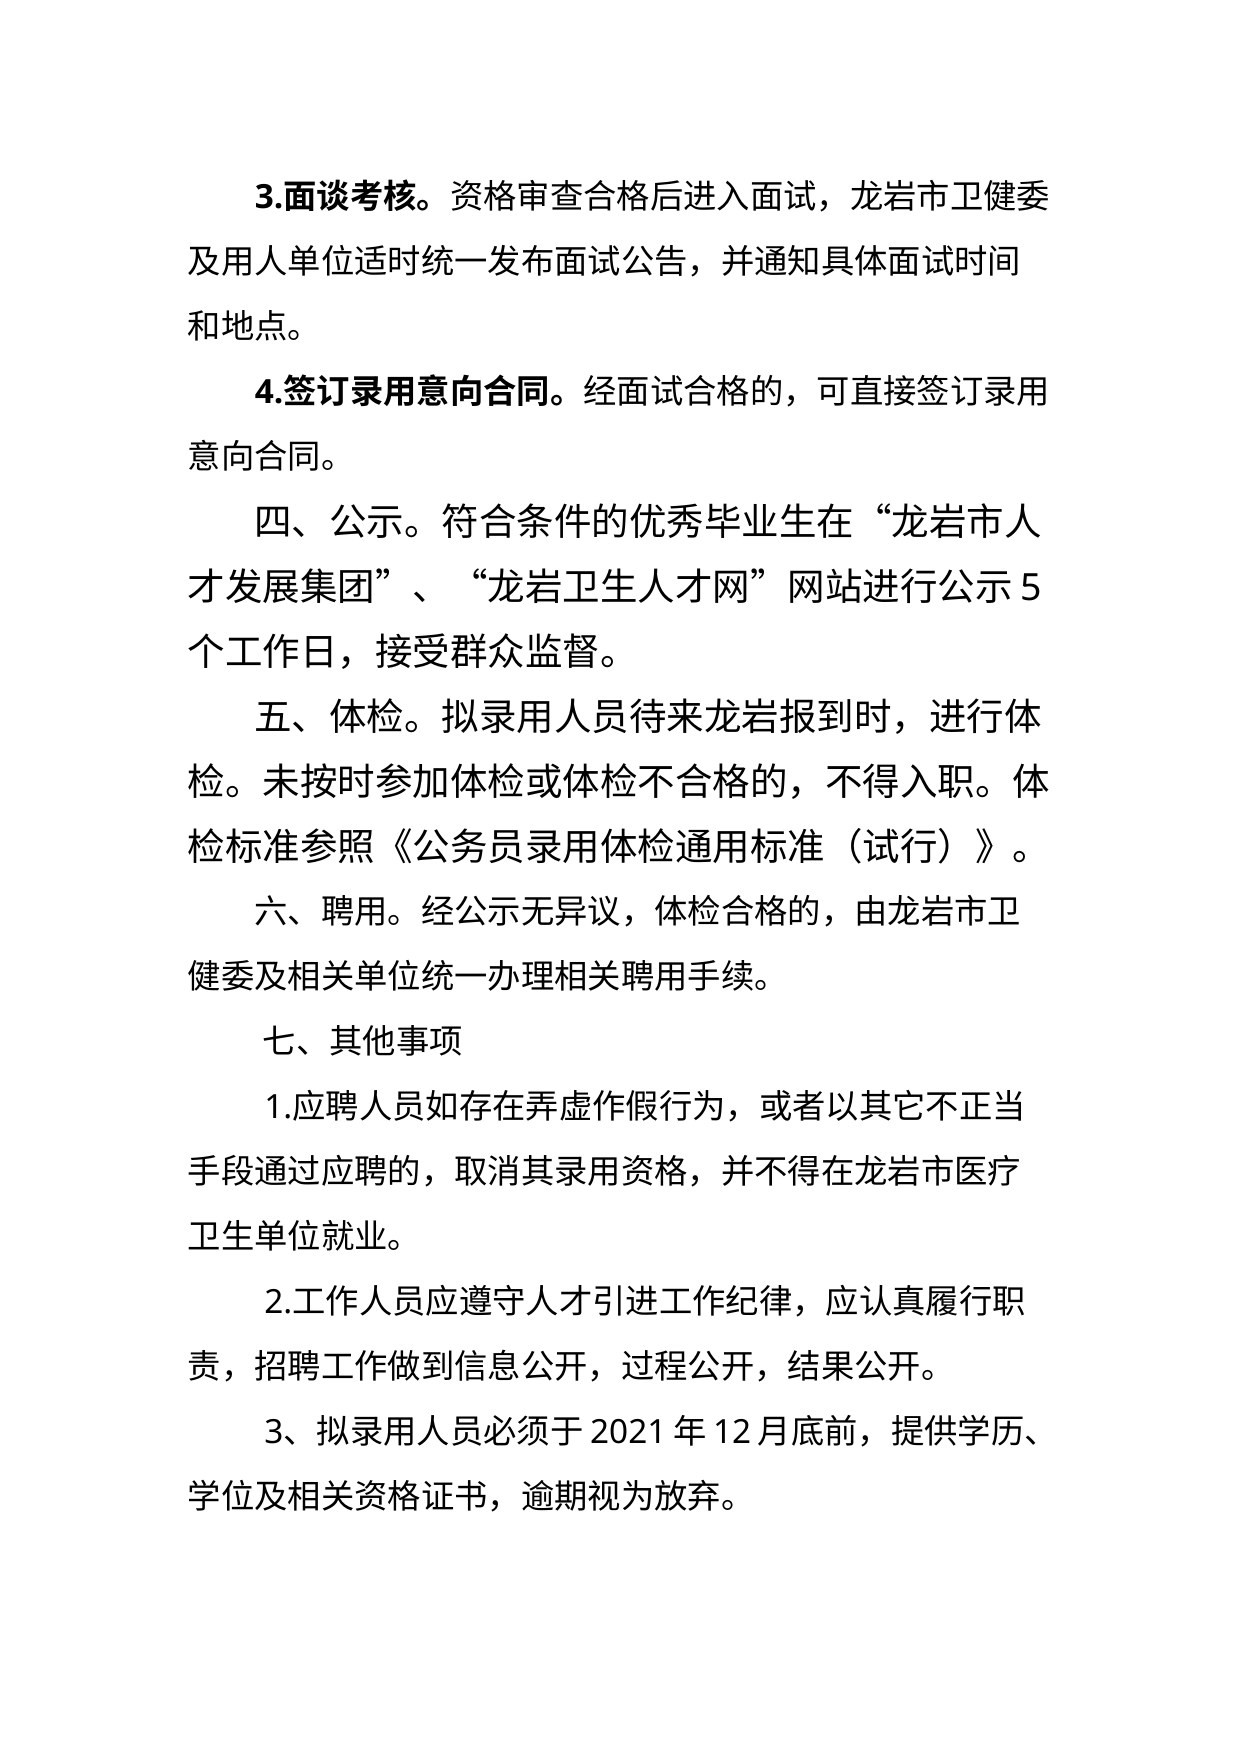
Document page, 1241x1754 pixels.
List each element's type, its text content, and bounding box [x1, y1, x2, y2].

text 1.应聘人员如存在弄虚作假行为，或者以其它不正当手段通过应聘的，取消其录用资格，并不得在龙岩市医疗卫生单位就业。 [187, 1072, 1053, 1267]
text 3.面谈考核。资格审查合格后进入面试，龙岩市卫健委及用人单位适时统一发布面试公告，并通知具体面试时间和地点。 [187, 162, 1053, 357]
text 3、拟录用人员必须于2021年12月底前，提供学历、学位及相关资格证书，逾期视为放弃。 [187, 1397, 1053, 1527]
text 四、公示。符合条件的优秀毕业生在“龙岩市人才发展集团”、“龙岩卫生人才网”网站进行公示5个工作日，接受群众监督。 [187, 487, 1053, 682]
text 2.工作人员应遵守人才引进工作纪律，应认真履行职责，招聘工作做到信息公开，过程公开，结果公开。 [187, 1267, 1053, 1397]
text 七、其他事项 [262, 1007, 1053, 1072]
text 六、聘用。经公示无异议，体检合格的，由龙岩市卫健委及相关单位统一办理相关聘用手续。 [187, 877, 1053, 1007]
text 五、体检。拟录用人员待来龙岩报到时，进行体检。未按时参加体检或体检不合格的，不得入职。体检标准参照《公务员录用体检通用标准（试行）》。 [187, 682, 1053, 877]
text 4.签订录用意向合同。经面试合格的，可直接签订录用意向合同。 [187, 357, 1053, 487]
